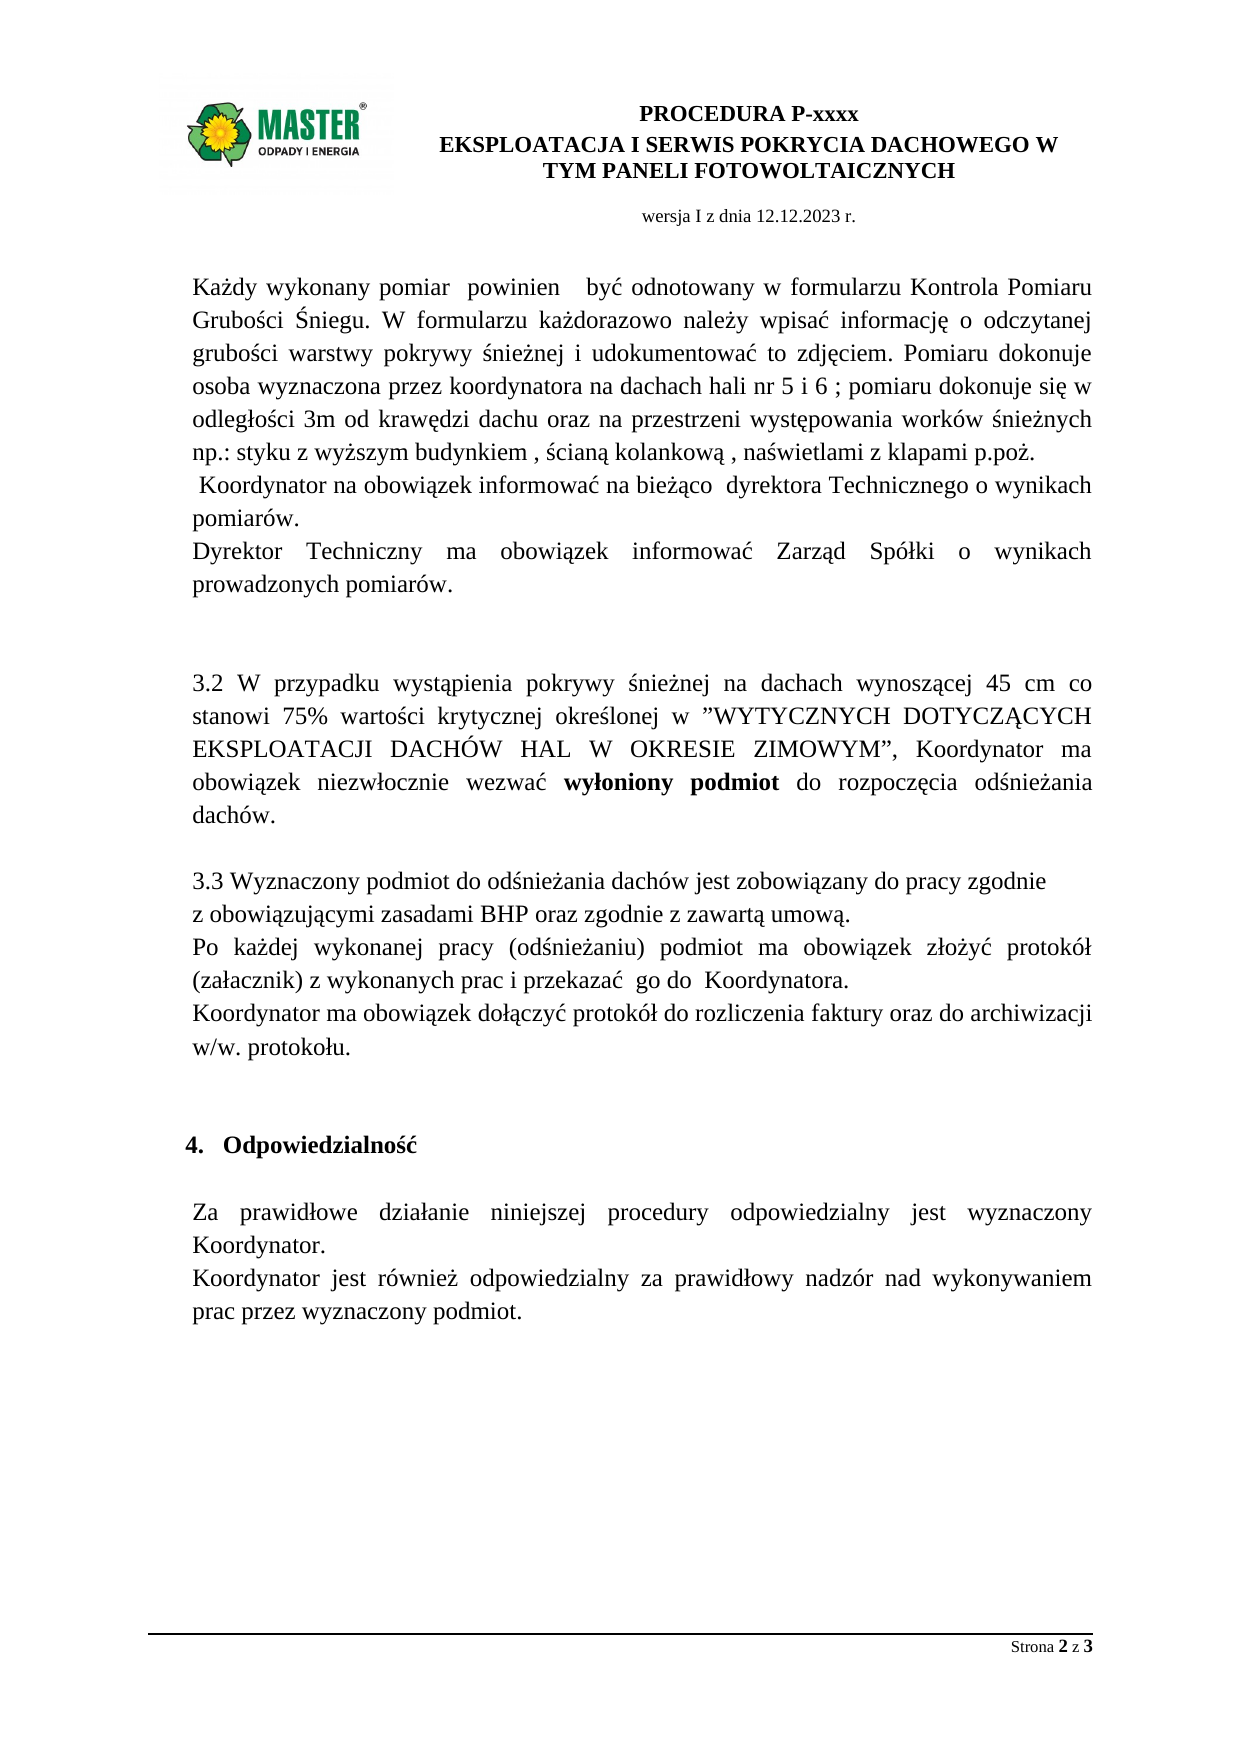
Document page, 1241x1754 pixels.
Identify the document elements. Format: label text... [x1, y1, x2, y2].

list Koordynator jest również odpowiedzialny za prawidłowy nadzór nad wykonywaniem prac przez wyznaczony podmiot. [192, 1263, 1093, 1324]
list 3.3 Wyznaczony podmiot do odśnieżania dachów jest zobowiązany do pracy zgodnie [192, 866, 1093, 895]
text 3.2 W przypadku wystąpienia pokrywy śnieżnej na dachach wynoszącej 45 cm co stanowi 75% wartości krytycznej określonej w ”WYTYCZNYCH DOTYCZĄCYCH EKSPLOATACJI DACHÓW HAL W OKRESIE ZIMOWYM”, Koordynator ma obowiązek niezwłocznie wezwać wyłoniony podmiot do rozpoczęcia odśnieżania dachów. [192, 668, 1093, 829]
list Koordynator na obowiązek informować na bieżąco dyrektora Technicznego o wynikach pomiarów. [192, 470, 1093, 532]
list Dyrektor Techniczny ma obowiązek informować Zarząd Spółki o wynikach prowadzonych pomiarów. [192, 536, 1093, 598]
list Odpowiedzialność [185, 1131, 1093, 1159]
picture [158, 73, 394, 195]
list Za prawidłowe działanie niniejszej procedury odpowiedzialny jest wyznaczony Koordynator. [192, 1197, 1093, 1258]
list Koordynator ma obowiązek dołączyć protokół do rozliczenia faktury oraz do archiwizacji w/w. protokołu. [192, 998, 1093, 1060]
list Po każdej wykonanej pracy (odśnieżaniu) podmiot ma obowiązek złożyć protokół (załacznik) z wykonanych prac i przekazać go do Koordynatora. [192, 932, 1093, 994]
list z obowiązującymi zasadami BHP oraz zgodnie z zawartą umową. [192, 899, 1093, 928]
list Każdy wykonany pomiar powinien być odnotowany w formularzu Kontrola Pomiaru Grubości Śniegu. W formularzu każdorazowo należy wpisać informację o odczytanej grubości warstwy pokrywy śnieżnej i udokumentować to zdjęciem. Pomiaru dokonuje osoba wyznaczona przez koordynatora na dachach hali nr 5 i 6 ; pomiaru dokonuje się w odległości 3m od krawędzi dachu oraz na przestrzeni występowania worków śnieżnych np.: styku z wyższym budynkiem , ścianą kolankową , naświetlami z klapami p.poż. [192, 272, 1093, 466]
